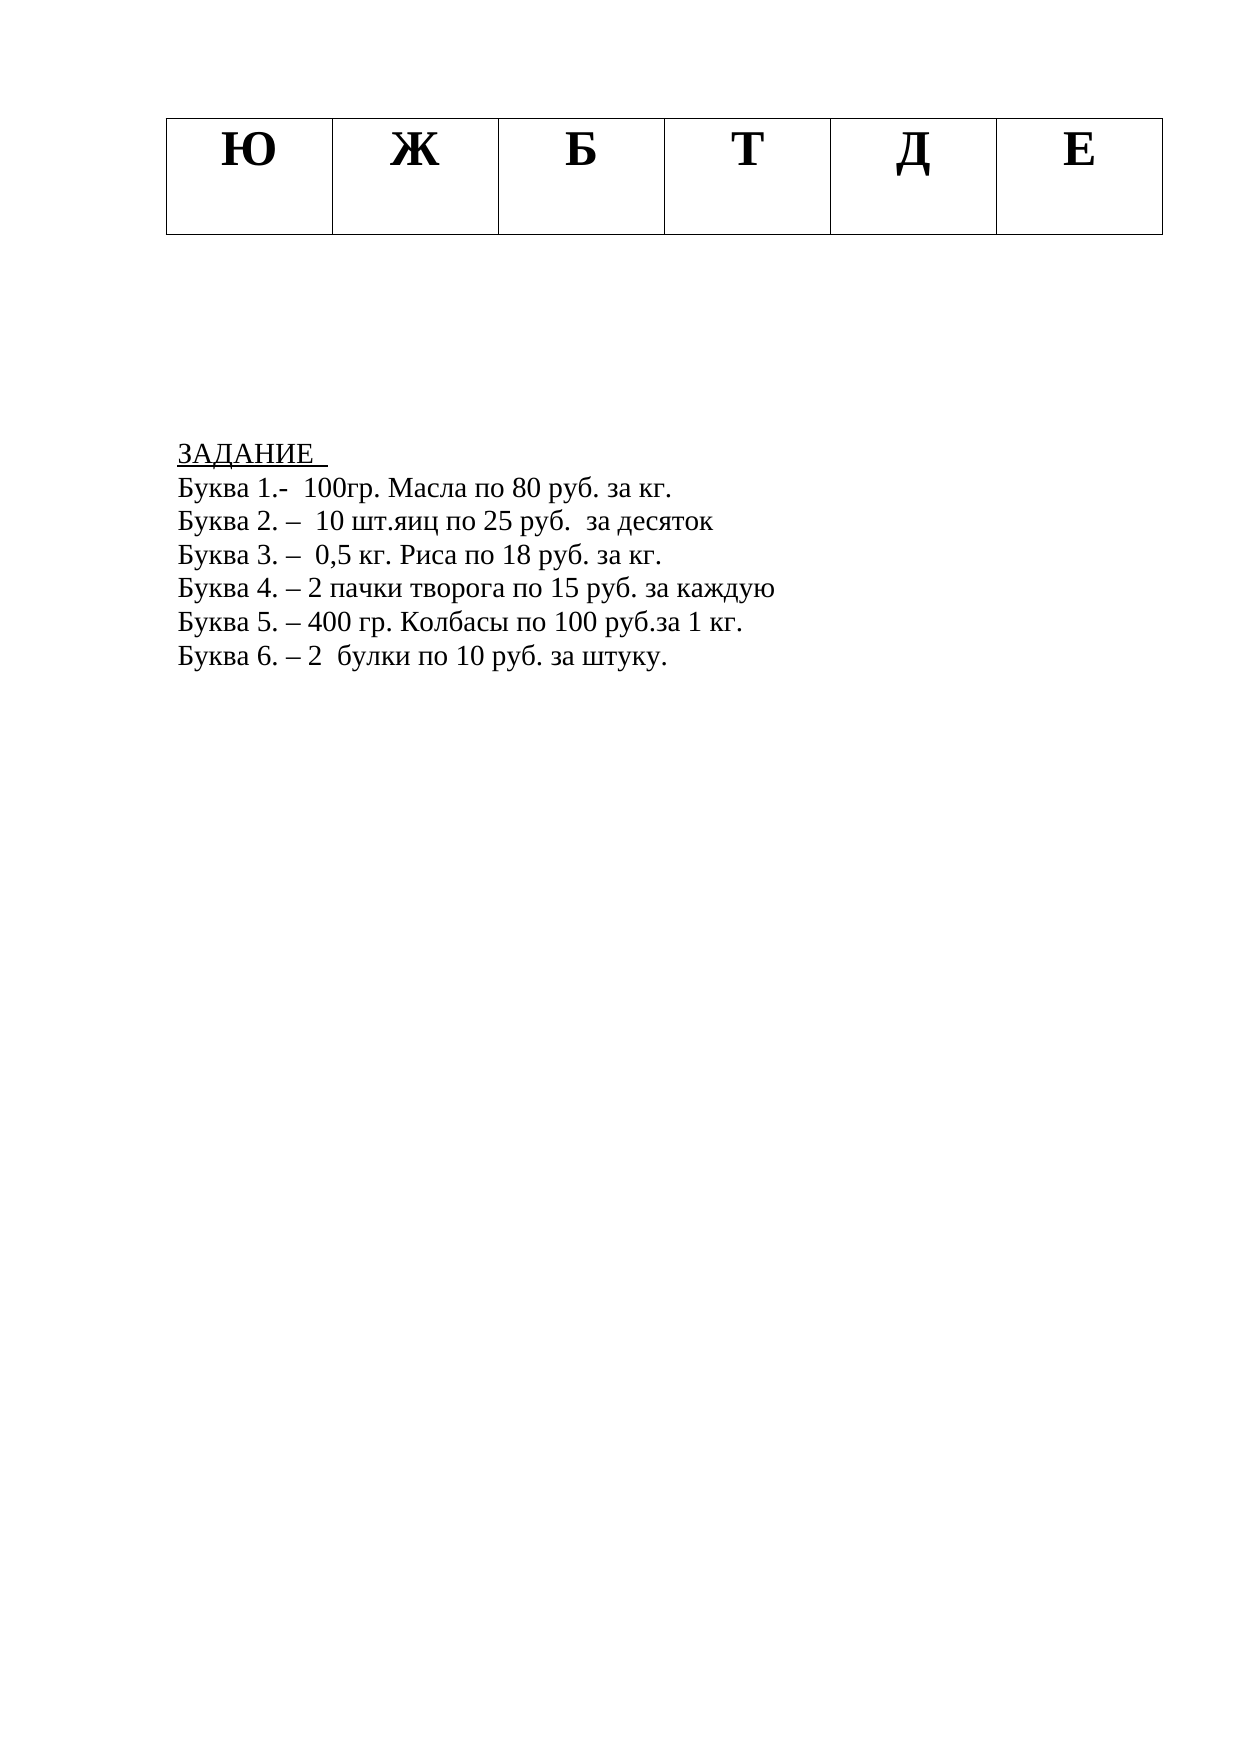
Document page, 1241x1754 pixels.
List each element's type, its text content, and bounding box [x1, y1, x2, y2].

table_cell Ю [167, 119, 332, 234]
text Буква 4. – 2 пачки творога по 15 руб. за каждую [177, 571, 1152, 604]
text Буква 6. – 2 булки по 10 руб. за штуку. [177, 638, 1152, 671]
text ЗАДАНИЕ [177, 436, 1152, 470]
table_cell Ж [333, 119, 498, 234]
text Буква 2. – 10 шт.яиц по 25 руб. за десяток [177, 503, 1152, 537]
text Буква 1.- 100гр. Масла по 80 руб. за кг. [177, 470, 1152, 503]
table_cell Д [831, 119, 996, 234]
text Буква 5. – 400 гр. Колбасы по 100 руб.за 1 кг. [177, 604, 1152, 638]
table_cell Т [665, 119, 830, 234]
text Буква 3. – 0,5 кг. Риса по 18 руб. за кг. [177, 537, 1152, 571]
table_cell Е [997, 119, 1162, 234]
table_cell Б [499, 119, 664, 234]
